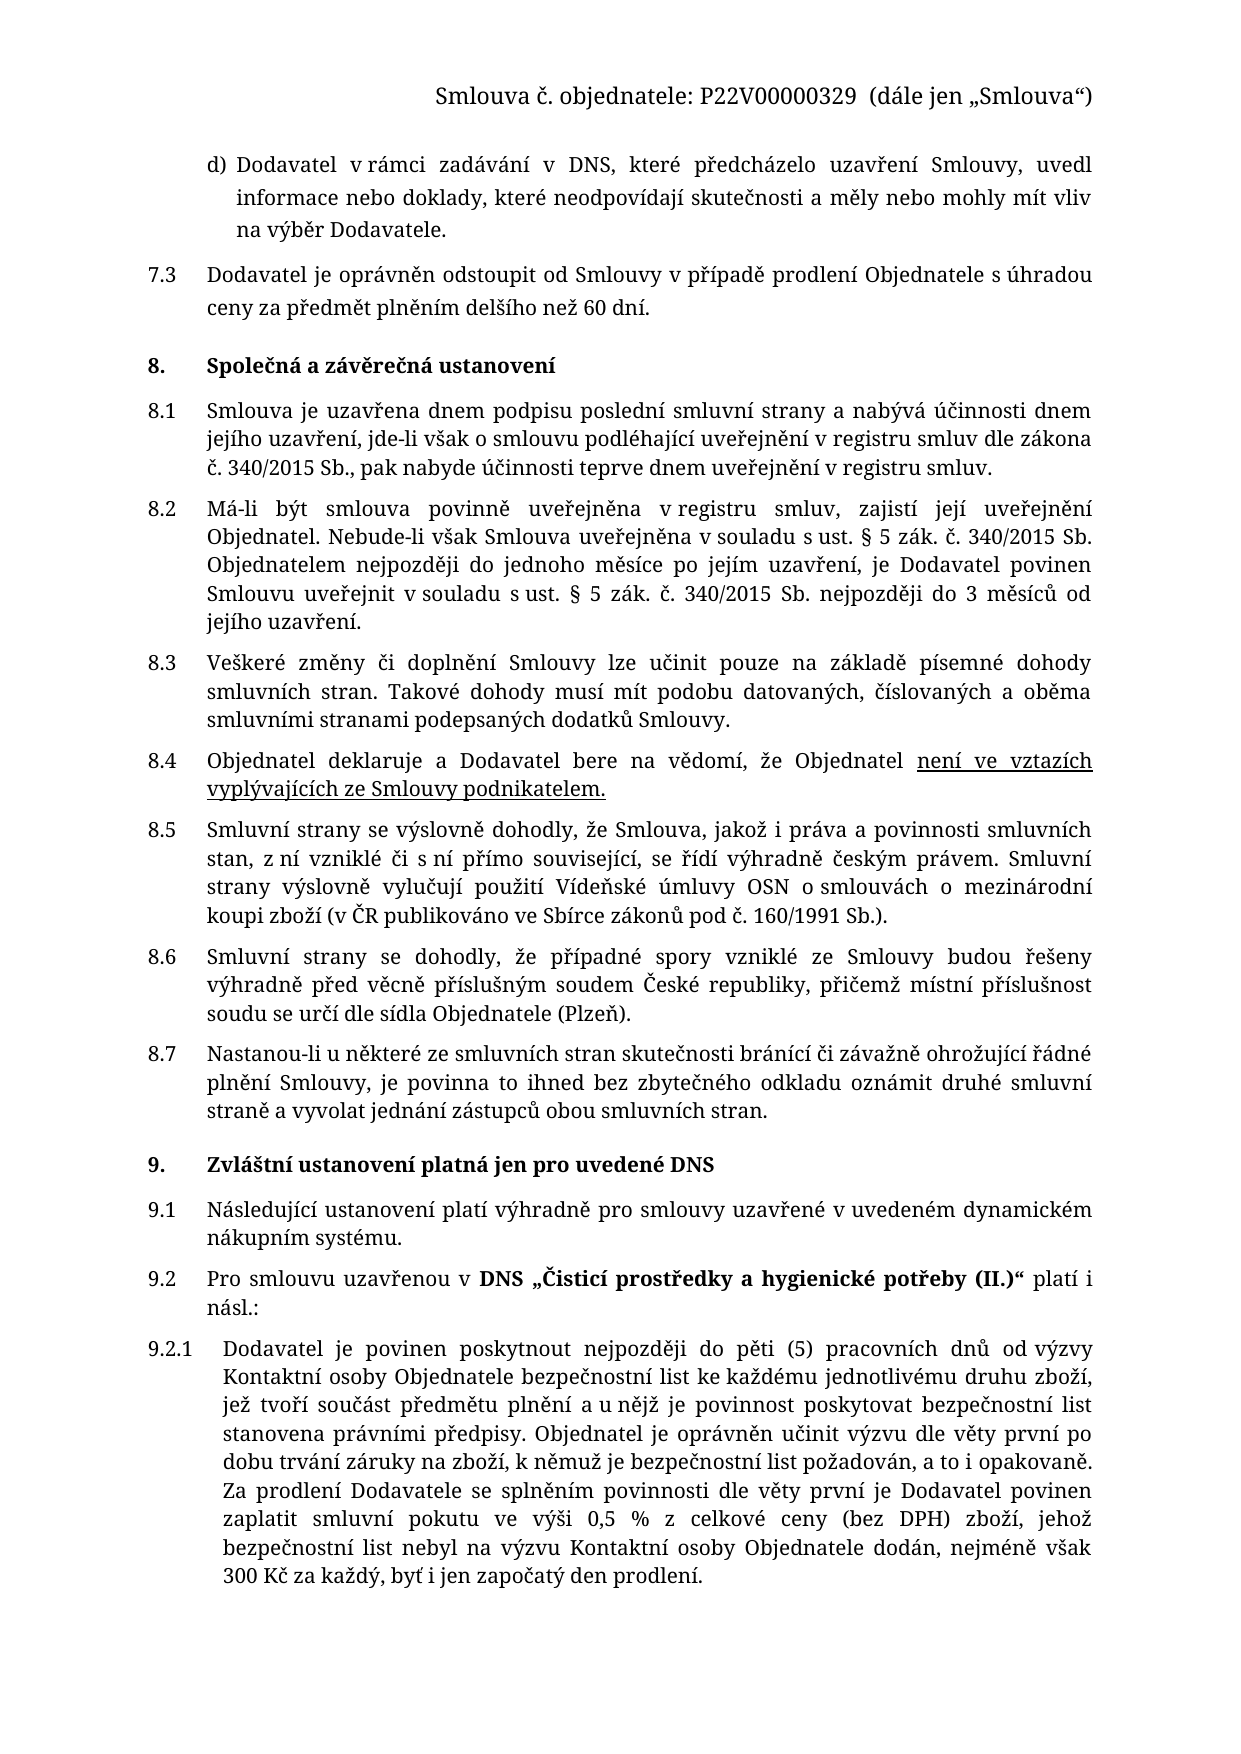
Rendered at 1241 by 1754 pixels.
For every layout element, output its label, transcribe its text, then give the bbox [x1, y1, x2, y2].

list Smluvní strany se dohodly, že případné spory vzniklé ze Smlouvy budou řešeny výhradně před věcně příslušným soudem České republiky, přičemž místní příslušnost soudu se určí dle sídla Objednatele (Plzeň). [148, 942, 1093, 1027]
list Dodavatel je povinen poskytnout nejpozději do pěti (5) pracovních dnů od výzvy Kontaktní osoby Objednatele bezpečnostní list ke každému jednotlivému druhu zboží, jež tvoří součást předmětu plnění a u nějž je povinnost poskytovat bezpečnostní list stanovena právními předpisy. Objednatel je oprávněn učinit výzvu dle věty první po dobu trvání záruky na zboží, k němuž je bezpečnostní list požadován, a to i opakovaně. Za prodlení Dodavatele se splněním povinnosti dle věty první je Dodavatel povinen zaplatit smluvní pokutu ve výši 0,5 % z celkové ceny (bez DPH) zboží, jehož bezpečnostní list nebyl na výzvu Kontaktní osoby Objednatele dodán, nejméně však 300 Kč za každý, byť i jen započatý den prodlení. [148, 1334, 1093, 1590]
list Následující ustanovení platí výhradně pro smlouvy uzavřené v uvedeném dynamickém nákupním systému. [148, 1195, 1093, 1252]
list Smluvní strany se výslovně dohodly, že Smlouva, jakož i práva a povinnosti smluvních stan, z ní vzniklé či s ní přímo související, se řídí výhradně českým právem. Smluvní strany výslovně vylučují použití Vídeňské úmluvy OSN o smlouvách o mezinárodní koupi zboží (v ČR publikováno ve Sbírce zákonů pod č. 160/1991 Sb.). [148, 816, 1093, 929]
list Pro smlouvu uzavřenou v DNS „Čisticí prostředky a hygienické potřeby (II.)“ platí i násl.: [148, 1264, 1093, 1321]
list Nastanou-li u některé ze smluvních stran skutečnosti bránící či závažně ohrožující řádné plnění Smlouvy, je povinna to ihned bez zbytečného odkladu oznámit druhé smluvní straně a vyvolat jednání zástupců obou smluvních stran. [148, 1039, 1093, 1125]
list Dodavatel je oprávněn odstoupit od Smlouvy v případě prodlení Objednatele s úhradou ceny za předmět plněním delšího než 60 dní. [148, 261, 1093, 322]
list Veškeré změny či doplnění Smlouvy lze učinit pouze na základě písemné dohody smluvních stran. Takové dohody musí mít podobu datovaných, číslovaných a oběma smluvními stranami podepsaných dodatků Smlouvy. [148, 648, 1093, 734]
list Zvláštní ustanovení platná jen pro uvedené DNS [148, 1150, 1093, 1178]
list Smlouva je uzavřena dnem podpisu poslední smluvní strany a nabývá účinnosti dnem jejího uzavření, jde-li však o smlouvu podléhající uveřejnění v registru smluv dle zákona č. 340/2015 Sb., pak nabyde účinnosti teprve dnem uveřejnění v registru smluv. [148, 396, 1093, 481]
list Objednatel deklaruje a Dodavatel bere na vědomí, že Objednatel není ve vztazích vyplývajících ze Smlouvy podnikatelem. [148, 746, 1093, 803]
list Společná a závěrečná ustanovení [148, 351, 1093, 379]
list Má-li být smlouva povinně uveřejněna v registru smluv, zajistí její uveřejnění Objednatel. Nebude-li však Smlouva uveřejněna v souladu s ust. § 5 zák. č. 340/2015 Sb. Objednatelem nejpozději do jednoho měsíce po jejím uzavření, je Dodavatel povinen Smlouvu uveřejnit v souladu s ust. § 5 zák. č. 340/2015 Sb. nejpozději do 3 měsíců od jejího uzavření. [148, 494, 1093, 636]
list Dodavatel v rámci zadávání v DNS, které předcházelo uzavření Smlouvy, uvedl informace nebo doklady, které neodpovídají skutečnosti a měly nebo mohly mít vliv na výběr Dodavatele. [207, 150, 1093, 244]
